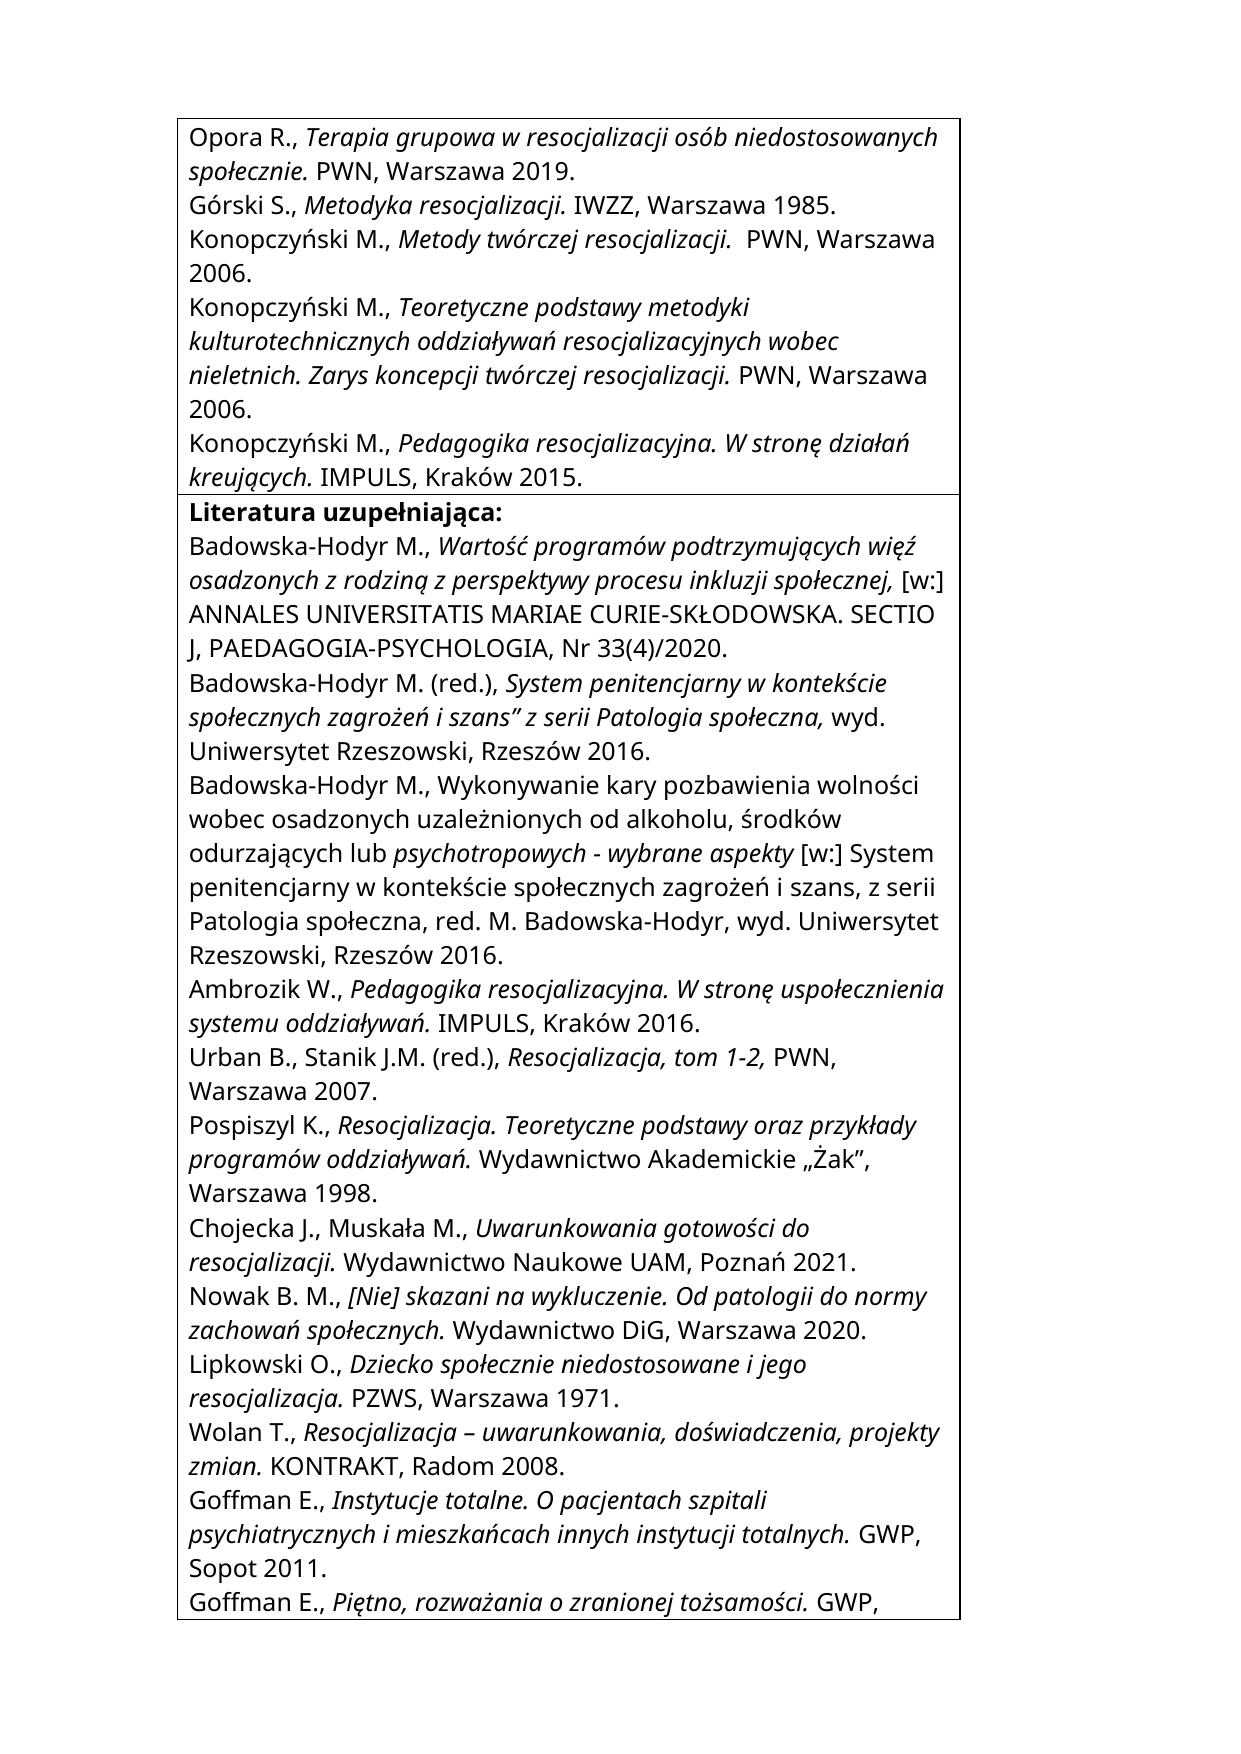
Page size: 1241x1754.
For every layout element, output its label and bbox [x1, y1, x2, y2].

table_cell [178, 495, 959, 1619]
table_header [178, 119, 959, 494]
